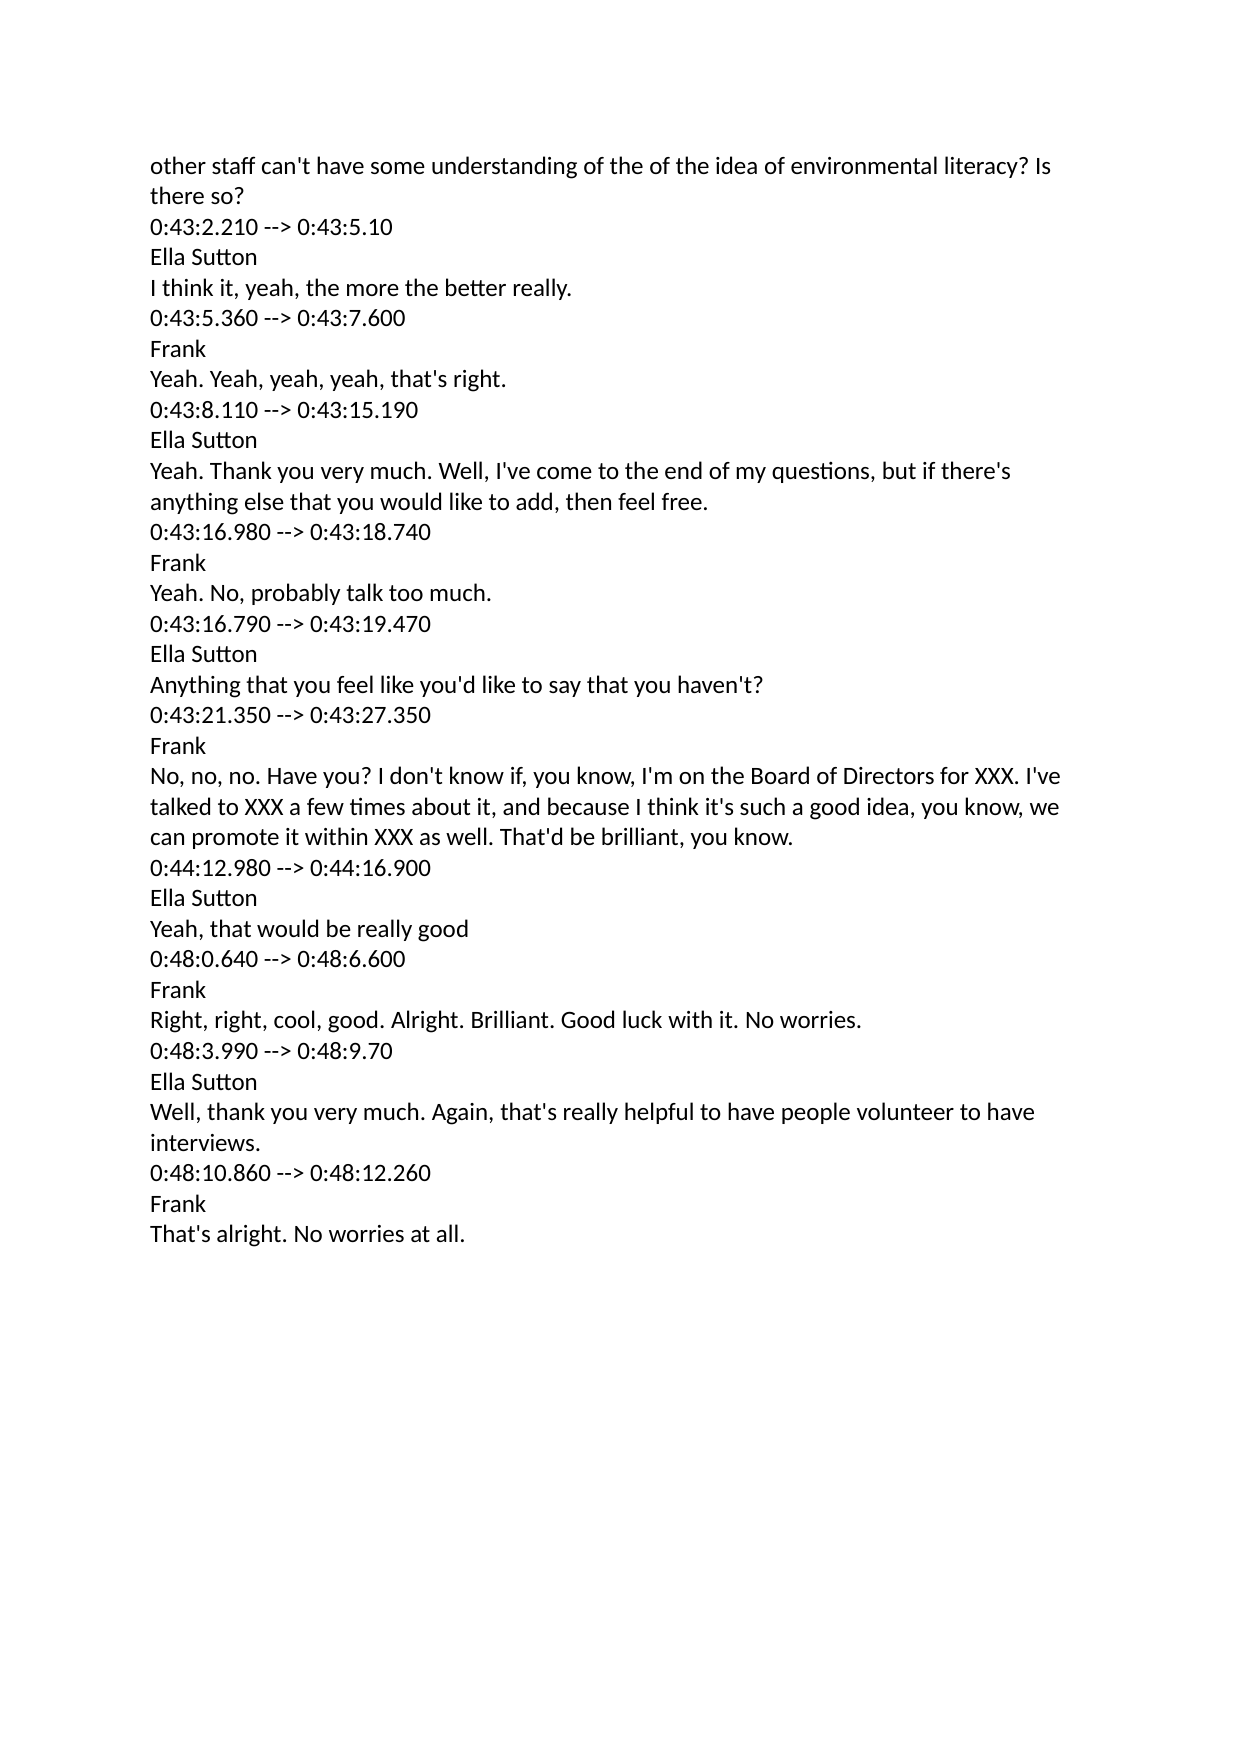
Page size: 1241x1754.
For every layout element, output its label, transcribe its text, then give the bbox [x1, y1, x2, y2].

text 0:43:8.110 --> 0:43:15.190 Ella Sutton Yeah. Thank you very much. Well, I've come to the end of my questions, but if there's anything else that you would like to add, then feel free. [150, 394, 1090, 516]
text 0:48:0.640 --> 0:48:6.600 Frank Right, right, cool, good. Alright. Brilliant. Good luck with it. No worries. [150, 943, 1090, 1035]
text 0:48:3.990 --> 0:48:9.70 Ella Sutton Well, thank you very much. Again, that's really helpful to have people volunteer to have interviews. [150, 1035, 1090, 1157]
text 0:43:2.210 --> 0:43:5.10 Ella Sutton I think it, yeah, the more the better really. [150, 211, 1090, 303]
text 0:44:12.980 --> 0:44:16.900 Ella Sutton Yeah, that would be really good [150, 852, 1090, 943]
text 0:43:5.360 --> 0:43:7.600 Frank Yeah. Yeah, yeah, yeah, that's right. [150, 303, 1090, 394]
text 0:43:16.980 --> 0:43:18.740 Frank Yeah. No, probably talk too much. [150, 516, 1090, 608]
text 0:43:21.350 --> 0:43:27.350 Frank No, no, no. Have you? I don't know if, you know, I'm on the Board of Directors for XXX. I've talked to XXX a few times about it, and because I think it's such a good idea, you know, we can promote it within XXX as well. That'd be brilliant, you know. [150, 699, 1090, 852]
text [150, 150, 1090, 211]
text 0:43:16.790 --> 0:43:19.470 Ella Sutton Anything that you feel like you'd like to say that you haven't? [150, 608, 1090, 699]
text 0:48:10.860 --> 0:48:12.260 Frank That's alright. No worries at all. [150, 1157, 1090, 1249]
